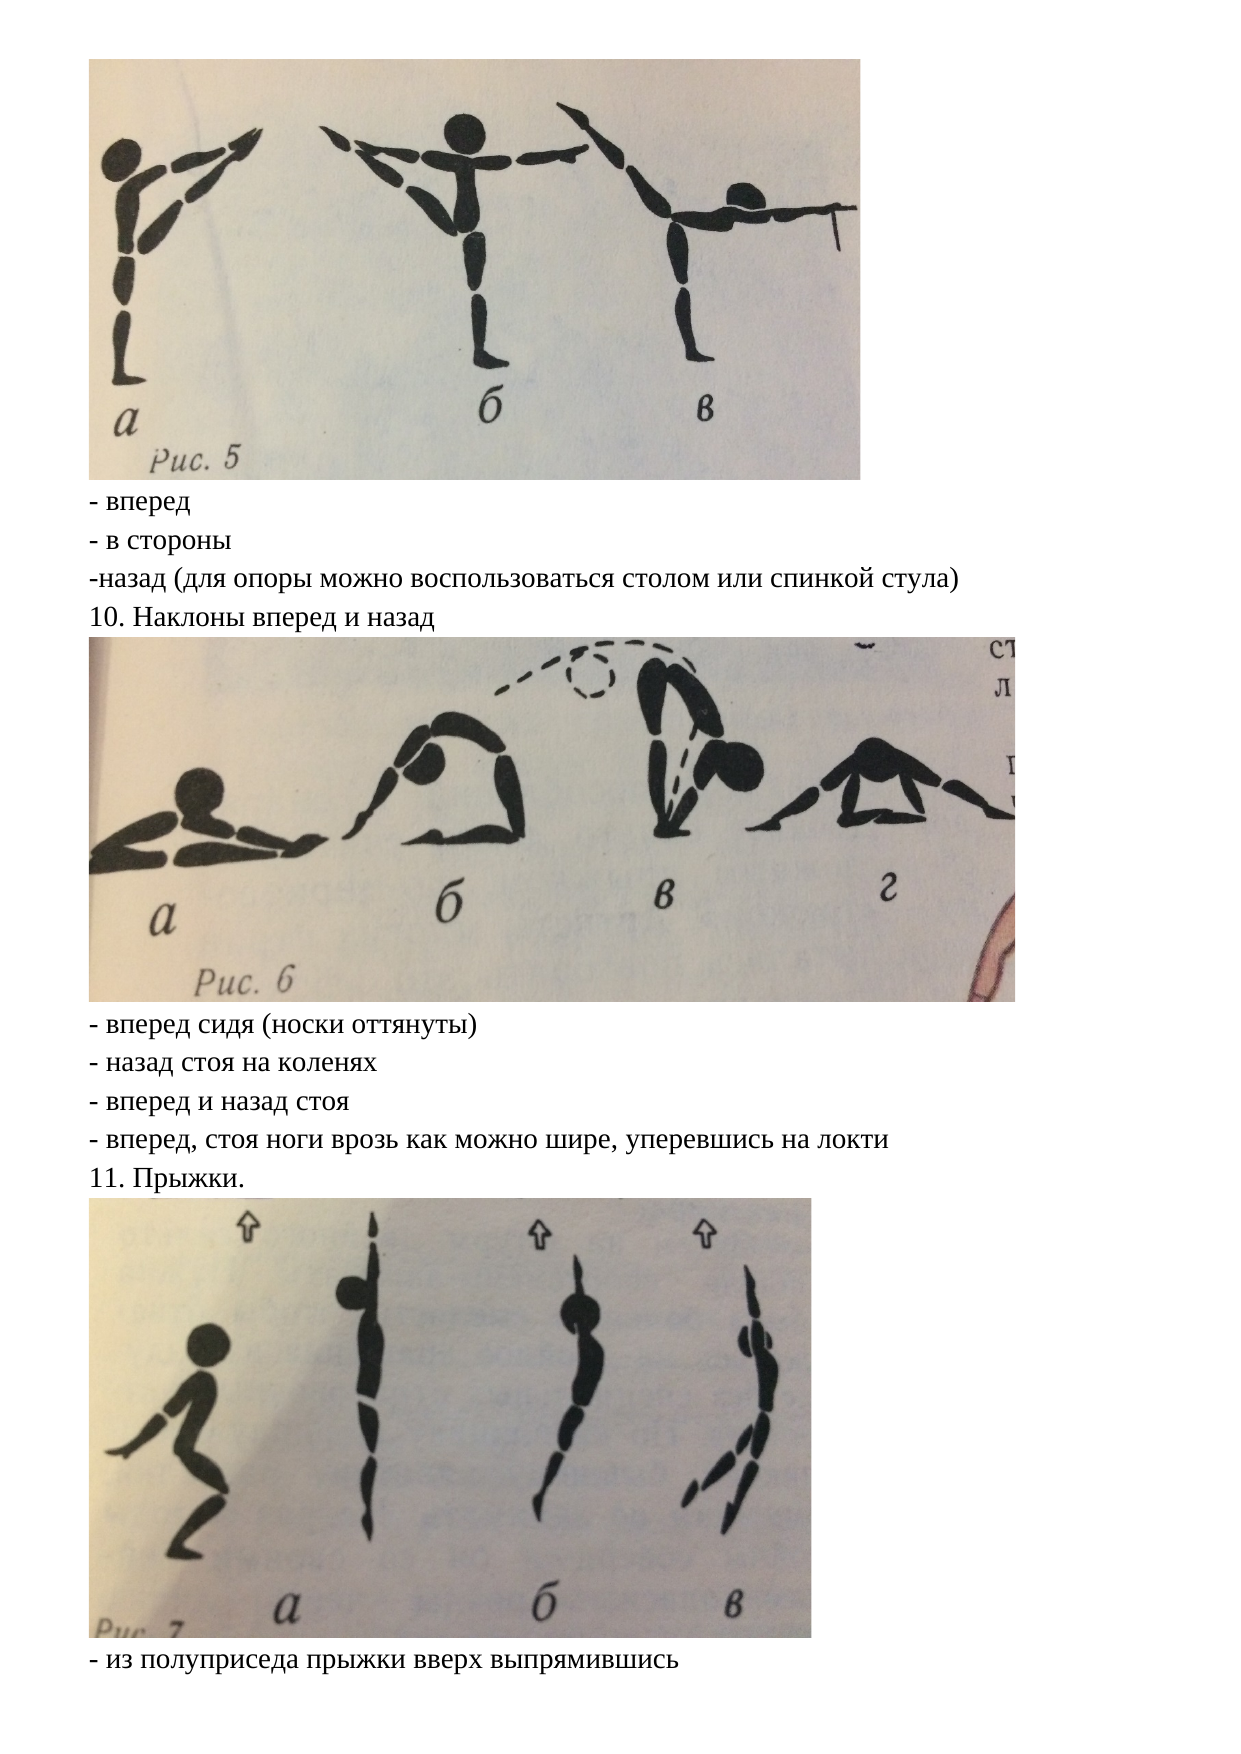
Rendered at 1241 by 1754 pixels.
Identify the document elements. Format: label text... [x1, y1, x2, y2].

text - в стороны [89, 522, 1152, 556]
picture [88, 1198, 812, 1638]
picture [88, 59, 861, 480]
text - вперед [89, 483, 1152, 517]
text - вперед сидя (носки оттянуты) [89, 1006, 1152, 1039]
picture [88, 637, 1016, 1002]
text - вперед, стоя ноги врозь как можно шире, уперевшись на локти [89, 1122, 1152, 1155]
text - из полуприседа прыжки вверх выпрямившись [89, 1641, 1152, 1675]
text 10. Наклоны вперед и назад [89, 599, 1152, 633]
text - назад стоя на коленях [89, 1044, 1152, 1078]
text - вперед и назад стоя [89, 1083, 1152, 1117]
text 11. Прыжки. [89, 1160, 1152, 1194]
text -назад (для опоры можно воспользоваться столом или спинкой стула) [89, 561, 1152, 594]
